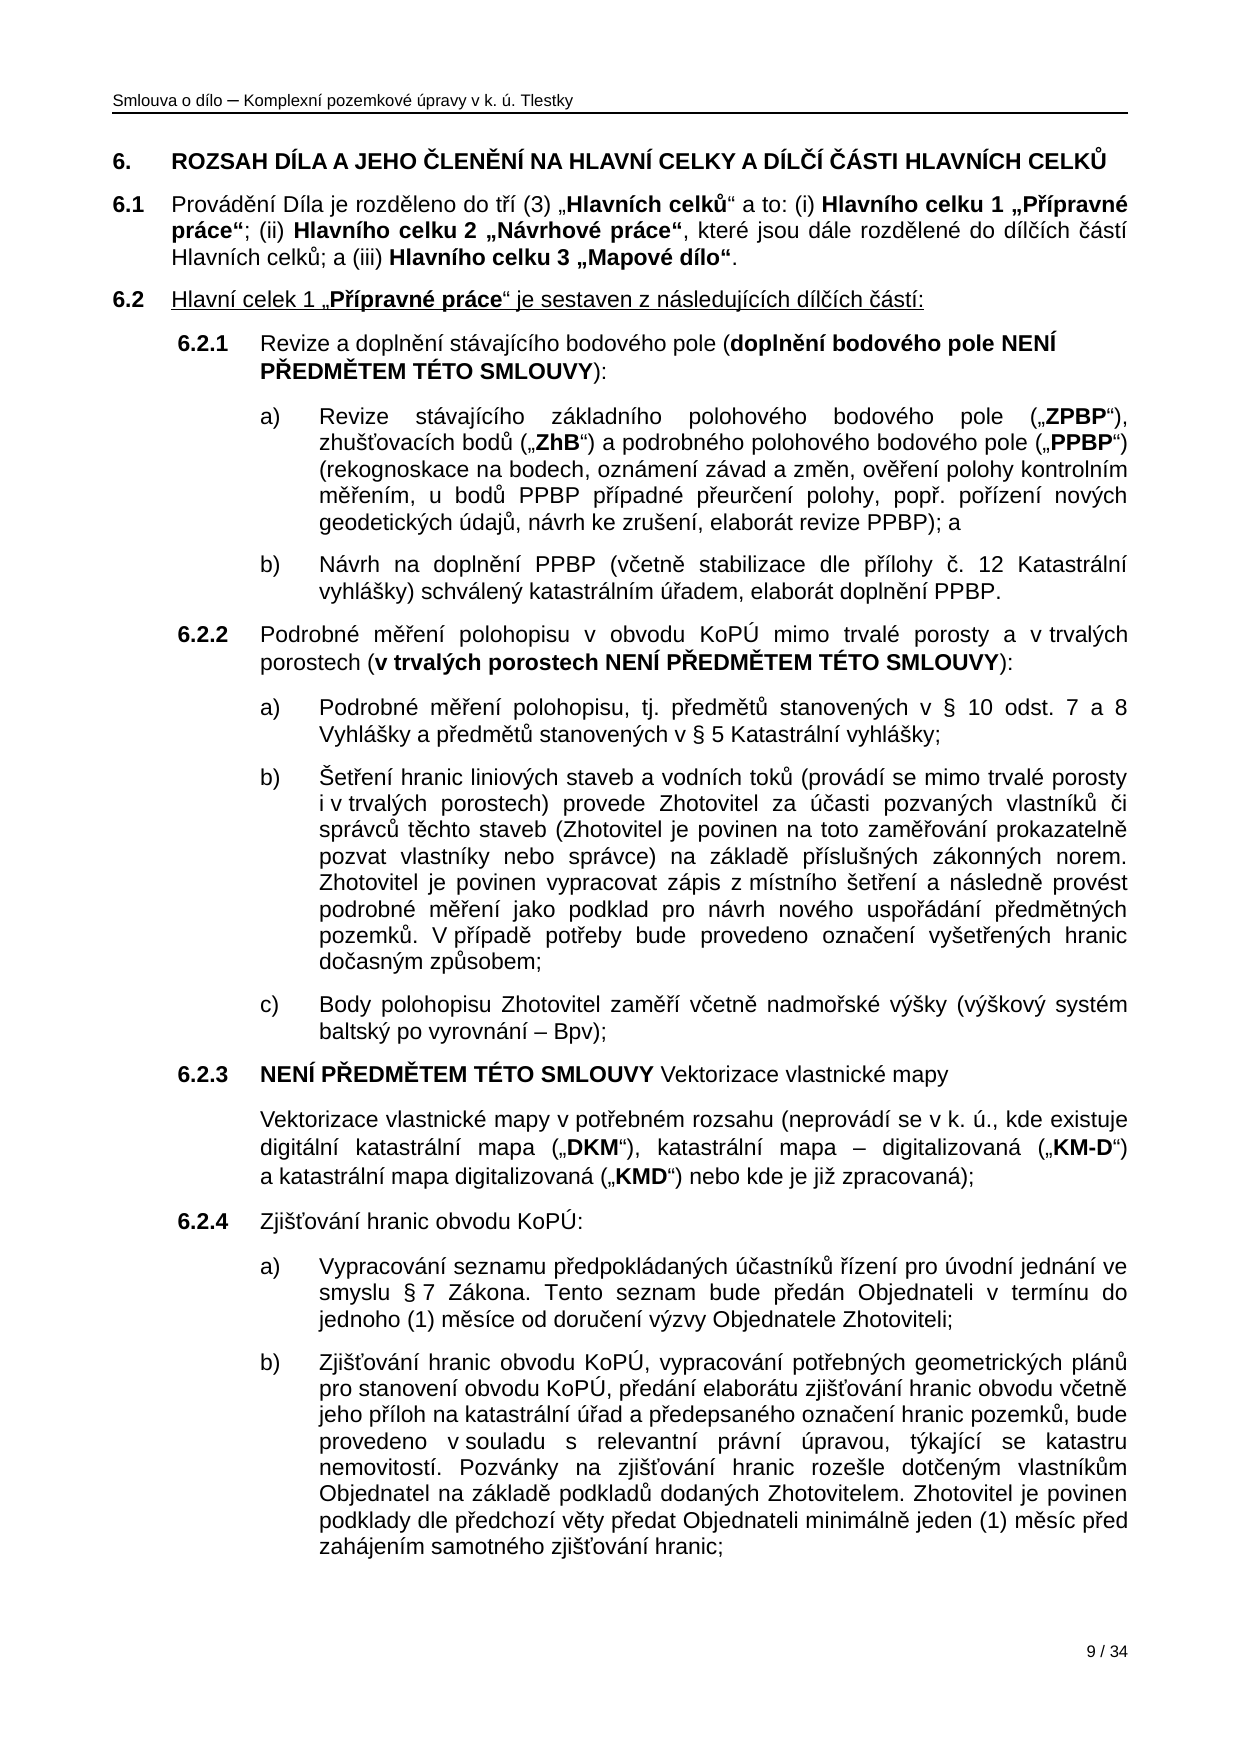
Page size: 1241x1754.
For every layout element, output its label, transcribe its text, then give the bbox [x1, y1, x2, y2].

list Body polohopisu Zhotovitel zaměří včetně nadmořské výšky (výškový systém baltský po vyrovnání – Bpv); [260, 991, 1128, 1044]
list Vektorizace vlastnické mapy v potřebném rozsahu (neprovádí se v k. ú., kde existuje digitální katastrální mapa („DKM“), katastrální mapa – digitalizovaná („KM-D“) a katastrální mapa digitalizovaná („KMD“) nebo kde je již zpracovaná); [260, 1106, 1128, 1189]
text Podrobné měření polohopisu v obvodu KoPÚ mimo trvalé porosty a v trvalých porostech (v trvalých porostech NENÍ PŘEDMĚTEM TÉTO SMLOUVY): [177, 621, 1128, 676]
list Zjišťování hranic obvodu KoPÚ, vypracování potřebných geometrických plánů pro stanovení obvodu KoPÚ, předání elaborátu zjišťování hranic obvodu včetně jeho příloh na katastrální úřad a předepsaného označení hranic pozemků, bude provedeno v souladu s relevantní právní úpravou, týkající se katastru nemovitostí. Pozvánky na zjišťování hranic rozešle dotčeným vlastníkům Objednatel na základě podkladů dodaných Zhotovitelem. Zhotovitel je povinen podklady dle předchozí věty předat Objednateli minimálně jeden (1) měsíc před zahájením samotného zjišťování hranic; [260, 1348, 1128, 1559]
list Revize stávajícího základního polohového bodového pole („ZPBP“), zhušťovacích bodů („ZhB“) a podrobného polohového bodového pole („PPBP“) (rekognoskace na bodech, oznámení závad a změn, ověření polohy kontrolním měřením, u bodů PPBP případné přeurčení polohy, popř. pořízení nových geodetických údajů, návrh ke zrušení, elaborát revize PPBP); a [260, 403, 1128, 535]
list Podrobné měření polohopisu, tj. předmětů stanovených v § 10 odst. 7 a 8 Vyhlášky a předmětů stanovených v § 5 Katastrální vyhlášky; [260, 694, 1128, 747]
text Zjišťování hranic obvodu KoPÚ: [177, 1208, 1128, 1234]
text Provádění Díla je rozděleno do tří (3) „Hlavních celků“ a to: (i) Hlavního celku 1 „Přípravné práce“; (ii) Hlavního celku 2 „Návrhové práce“, které jsou dále rozdělené do dílčích částí Hlavních celků; a (iii) Hlavního celku 3 „Mapové dílo“. [112, 191, 1128, 270]
list Vypracování seznamu předpokládaných účastníků řízení pro úvodní jednání ve smyslu § 7 Zákona. Tento seznam bude předán Objednateli v termínu do jednoho (1) měsíce od doručení výzvy Objednatele Zhotoviteli; [260, 1253, 1128, 1332]
text Revize a doplnění stávajícího bodového pole (doplnění bodového pole NENÍ PŘEDMĚTEM TÉTO SMLOUVY): [177, 329, 1128, 384]
text NENÍ PŘEDMĚTEM TÉTO SMLOUVY Vektorizace vlastnické mapy [177, 1061, 1128, 1087]
text Hlavní celek 1 „Přípravné práce“ je sestaven z následujících dílčích částí: [112, 286, 1128, 313]
text Rozsah díla a jeho členění na hlavní celky a dílčí části Hlavních celků [112, 148, 1128, 174]
list Šetření hranic liniových staveb a vodních toků (provádí se mimo trvalé porosty i v trvalých porostech) provede Zhotovitel za účasti pozvaných vlastníků či správců těchto staveb (Zhotovitel je povinen na toto zaměřování prokazatelně pozvat vlastníky nebo správce) na základě příslušných zákonných norem. Zhotovitel je povinen vypracovat zápis z místního šetření a následně provést podrobné měření jako podklad pro návrh nového uspořádání předmětných pozemků. V případě potřeby bude provedeno označení vyšetřených hranic dočasným způsobem; [260, 764, 1128, 974]
list Návrh na doplnění PPBP (včetně stabilizace dle přílohy č. 12 Katastrální vyhlášky) schválený katastrálním úřadem, elaborát doplnění PPBP. [260, 551, 1128, 604]
